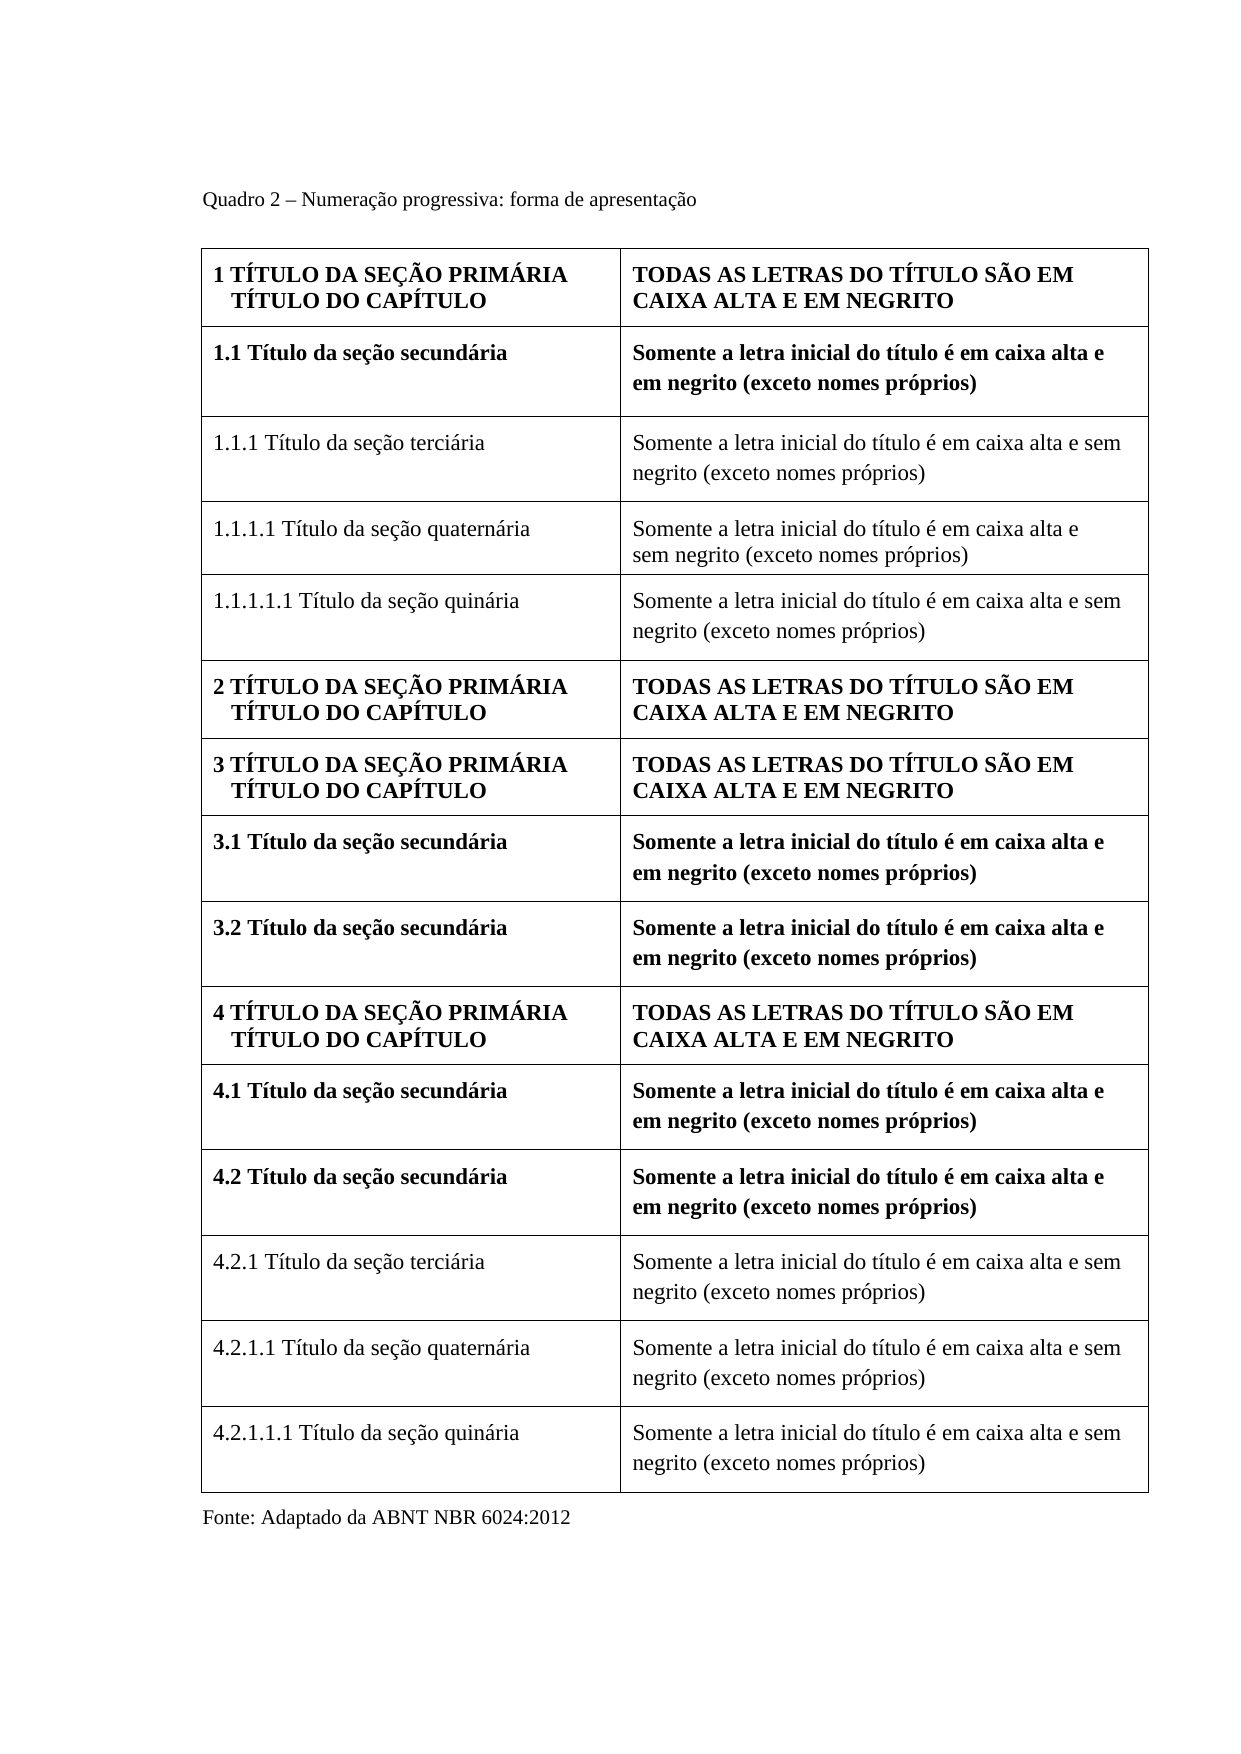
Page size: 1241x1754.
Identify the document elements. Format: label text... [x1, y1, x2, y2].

table_header 1 TÍTULO DA SEÇÃO PRIMÁRIA TÍTULO DO CAPÍTULO [202, 249, 620, 326]
table_cell Somente a letra inicial do título é em caixa alta e em negrito (exceto nomes próprios) [621, 327, 1148, 416]
text Quadro 2 – Numeração progressiva: forma de apresentação [202, 187, 1122, 211]
table_cell Somente a letra inicial do título é em caixa alta e em negrito (exceto nomes próprios) [621, 1150, 1148, 1235]
table_cell Somente a letra inicial do título é em caixa alta e sem negrito (exceto nomes próprios) [621, 575, 1148, 660]
table_cell 4.2.1.1 Título da seção quaternária [202, 1321, 620, 1406]
table_cell 4.2 Título da seção secundária [202, 1150, 620, 1235]
table_cell Somente a letra inicial do título é em caixa alta e sem negrito (exceto nomes próprios) [621, 502, 1148, 574]
table_cell TODAS AS LETRAS DO TÍTULO SÃO EM CAIXA ALTA E EM NEGRITO [621, 739, 1148, 815]
table_cell Somente a letra inicial do título é em caixa alta e sem negrito (exceto nomes próprios) [621, 1236, 1148, 1320]
table_cell Somente a letra inicial do título é em caixa alta e sem negrito (exceto nomes próprios) [621, 1407, 1148, 1492]
table_cell 4.2.1.1.1 Título da seção quinária [202, 1407, 620, 1492]
table_cell TODAS AS LETRAS DO TÍTULO SÃO EM CAIXA ALTA E EM NEGRITO [621, 661, 1148, 737]
table_cell Somente a letra inicial do título é em caixa alta e em negrito (exceto nomes próprios) [621, 902, 1148, 986]
table_cell 3.1 Título da seção secundária [202, 816, 620, 901]
table_cell 1.1.1 Título da seção terciária [202, 417, 620, 501]
table_cell 4.1 Título da seção secundária [202, 1065, 620, 1149]
table_cell 4.2.1 Título da seção terciária [202, 1236, 620, 1320]
table_cell Somente a letra inicial do título é em caixa alta e em negrito (exceto nomes próprios) [621, 816, 1148, 901]
text Fonte: Adaptado da ABNT NBR 6024:2012 [202, 1505, 1122, 1529]
table_cell 3 TÍTULO DA SEÇÃO PRIMÁRIA TÍTULO DO CAPÍTULO [202, 739, 620, 815]
table_cell Somente a letra inicial do título é em caixa alta e sem negrito (exceto nomes próprios) [621, 417, 1148, 501]
table_header TODAS AS LETRAS DO TÍTULO SÃO EM CAIXA ALTA E EM NEGRITO [621, 249, 1148, 326]
table_cell 1.1.1.1.1 Título da seção quinária [202, 575, 620, 660]
table_cell 2 TÍTULO DA SEÇÃO PRIMÁRIA TÍTULO DO CAPÍTULO [202, 661, 620, 737]
table_cell TODAS AS LETRAS DO TÍTULO SÃO EM CAIXA ALTA E EM NEGRITO [621, 987, 1148, 1064]
table_cell 4 TÍTULO DA SEÇÃO PRIMÁRIA TÍTULO DO CAPÍTULO [202, 987, 620, 1064]
table_cell 1.1.1.1 Título da seção quaternária [202, 502, 620, 574]
table_cell Somente a letra inicial do título é em caixa alta e em negrito (exceto nomes próprios) [621, 1065, 1148, 1149]
table_cell 3.2 Título da seção secundária [202, 902, 620, 986]
table_cell Somente a letra inicial do título é em caixa alta e sem negrito (exceto nomes próprios) [621, 1321, 1148, 1406]
table_cell 1.1 Título da seção secundária [202, 327, 620, 416]
